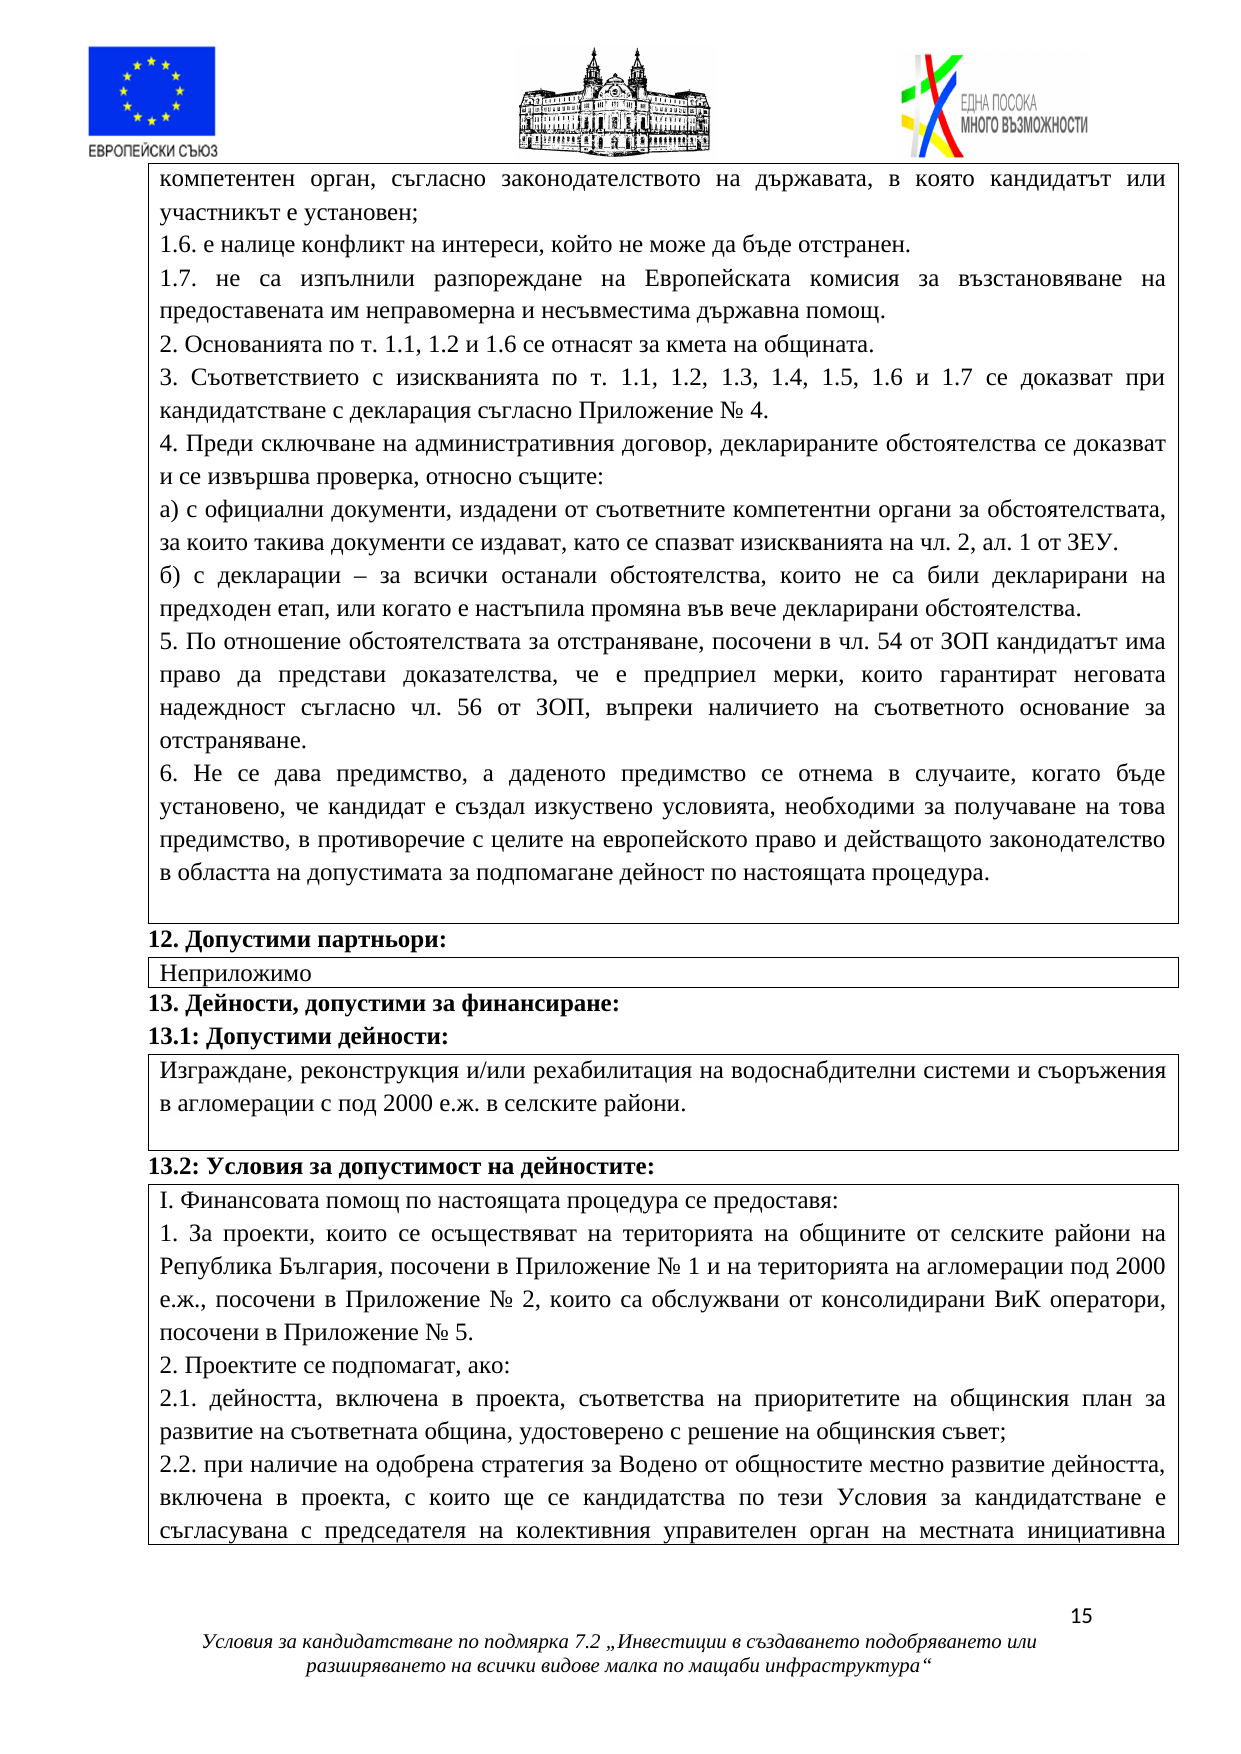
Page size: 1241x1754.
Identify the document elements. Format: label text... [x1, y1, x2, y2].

subtitle 13.2: Условия за допустимост на дейностите: [148, 1151, 1093, 1179]
subtitle 13.1: Допустими дейности: [148, 1021, 1093, 1050]
picture [896, 50, 1090, 160]
picture [88, 45, 219, 160]
subtitle 13. Дейности, допустими за финансиране: [148, 988, 1093, 1017]
table_header Изграждане, реконструкция и/или рехабилитация на водоснабдителни системи и съоръжения в агломерации с под 2000 е.ж. в селските райони. [149, 1055, 1178, 1150]
picture [514, 44, 718, 160]
table_header Неприложимо [149, 958, 1178, 987]
subtitle 12. Допустими партньори: [148, 924, 1093, 953]
